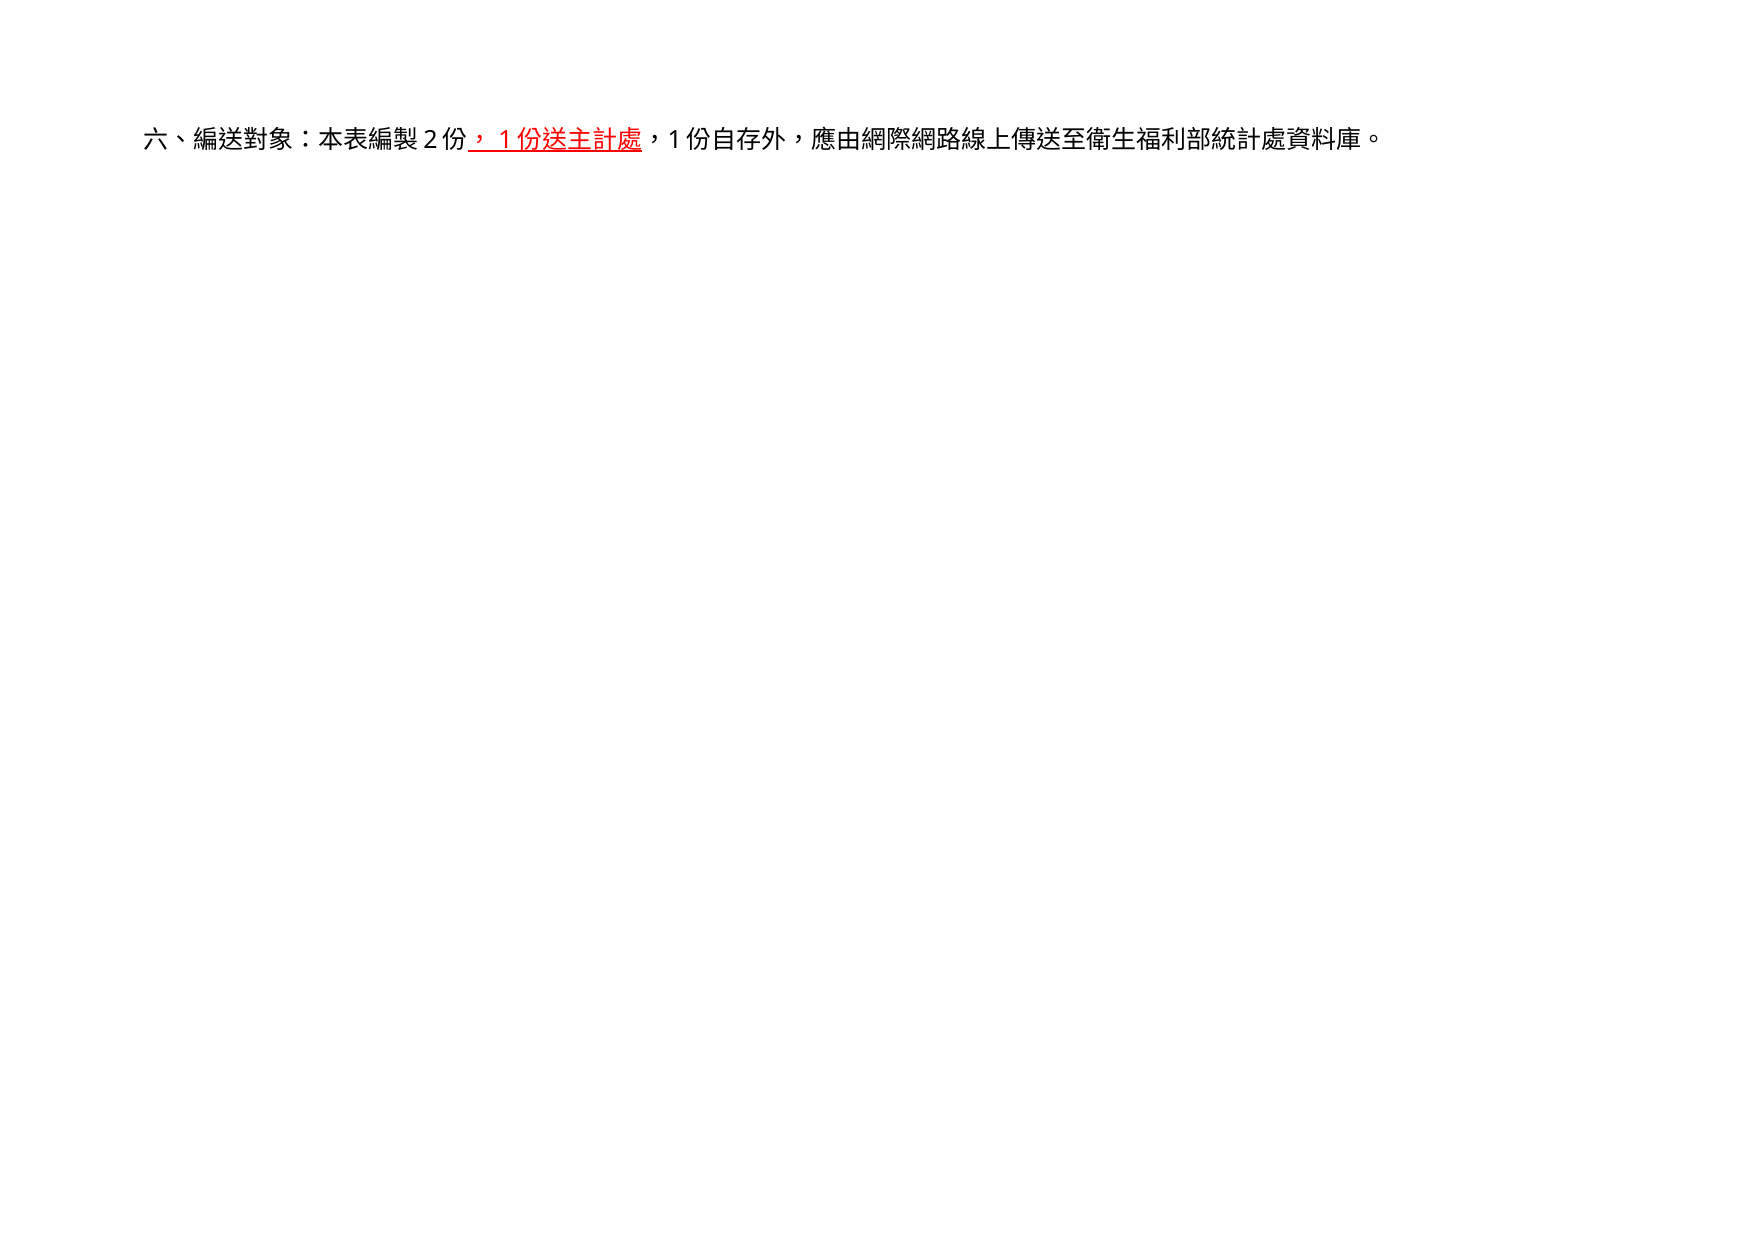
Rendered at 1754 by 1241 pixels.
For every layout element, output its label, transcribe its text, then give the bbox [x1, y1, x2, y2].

text 六、編送對象：本表編製2份， 1份送主計處，1份自存外，應由網際網路線上傳送至衛生福利部統計處資料庫。 [143, 118, 1636, 156]
